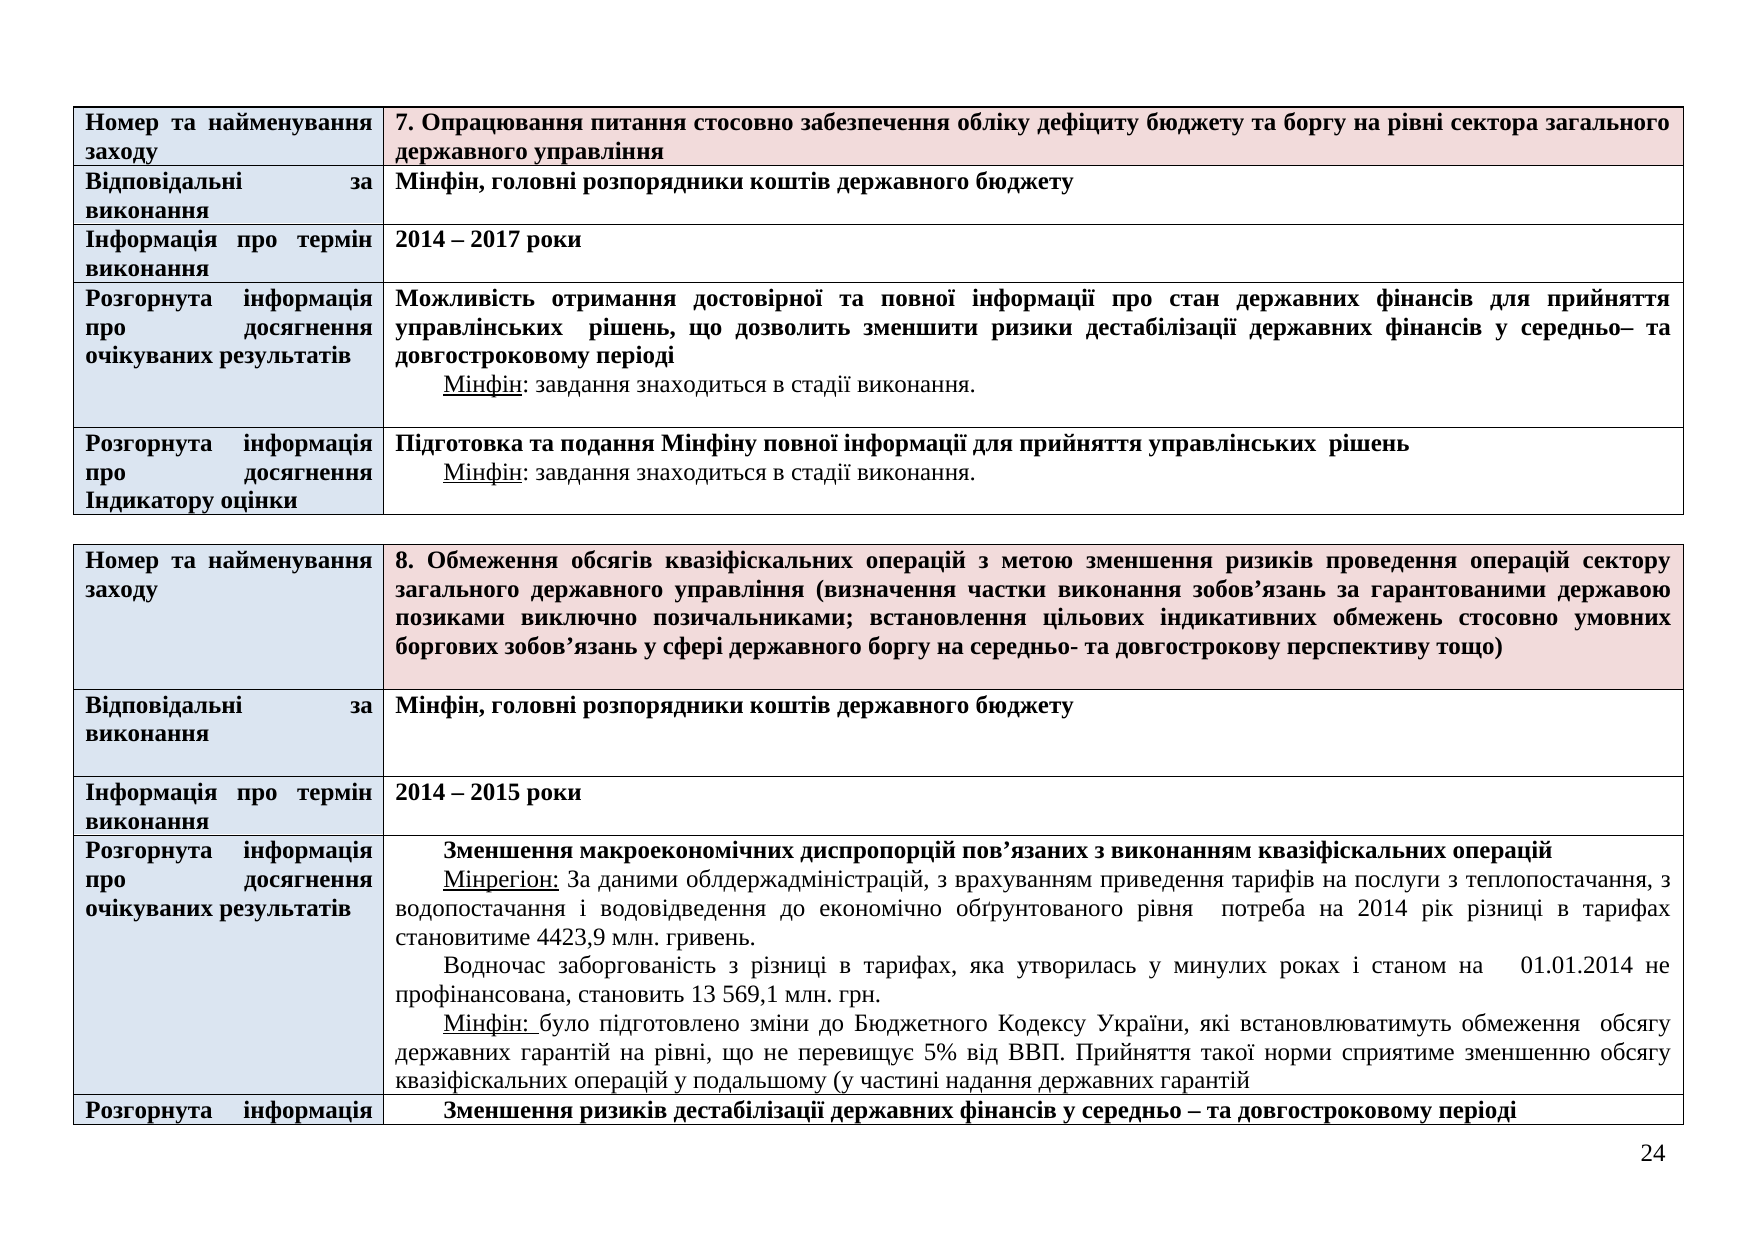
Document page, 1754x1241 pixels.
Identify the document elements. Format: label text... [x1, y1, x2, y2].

table_cell Розгорнута інформація про досягнення очікуваних результатів [74, 283, 383, 427]
table_cell Розгорнута інформація про досягнення Індикатору оцінки [74, 428, 383, 514]
table_header 7. Опрацювання питання стосовно забезпечення обліку дефіциту бюджету та боргу на рівні сектора загального державного управління [384, 108, 1683, 165]
table_cell 2014 – 2017 роки [384, 225, 1683, 282]
table_cell Мінфін, головні розпорядники коштів державного бюджету [384, 166, 1683, 223]
table_cell Можливість отримання достовірної та повної інформації про стан державних фінансів для прийняття управлінських рішень, що дозволить зменшити ризики дестабілізації державних фінансів у середньо– та довгостроковому періоді Мінфін: завдання знаходиться в стадії виконання. [384, 283, 1683, 427]
table_cell Підготовка та подання Мінфіну повної інформації для прийняття управлінських рішень Мінфін: завдання знаходиться в стадії виконання. [384, 428, 1683, 514]
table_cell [384, 1095, 1683, 1124]
table_cell Мінфін, головні розпорядники коштів державного бюджету [384, 690, 1683, 776]
table_header Номер та найменування заходу [74, 108, 383, 165]
table_header Номер та найменування заходу [74, 545, 383, 689]
table_cell Зменшення макроекономічних диспропорцій пов’язаних з виконанням квазіфіскальних операцій Мінрегіон: За даними облдержадміністрацій, з врахуванням приведення тарифів на послуги з теплопостачання, з водопостачання і водовідведення до економічно обґрунтованого рівня потреба на 2014 рік різниці в тарифах становитиме 4423,9 млн. гривень. Водночас заборгованість з різниці в тарифах, яка утворилась у минулих роках і станом на 01.01.2014 не профінансована, становить 13 569,1 млн. грн. Мінфін: було підготовлено зміни до Бюджетного Кодексу України, які встановлюватимуть обмеження обсягу державних гарантій на рівні, що не перевищує 5% від ВВП. Прийняття такої норми сприятиме зменшенню обсягу квазіфіскальних операцій у подальшому (у частині надання державних гарантій [384, 836, 1683, 1094]
table_cell Відповідальні за виконання [74, 166, 383, 223]
table_cell Інформація про термін виконання [74, 225, 383, 282]
table_cell Відповідальні за виконання [74, 690, 383, 776]
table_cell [74, 1095, 383, 1124]
table_header 8. Обмеження обсягів квазіфіскальних операцій з метою зменшення ризиків проведення операцій сектору загального державного управління (визначення частки виконання зобов’язань за гарантованими державою позиками виключно позичальниками; встановлення цільових індикативних обмежень стосовно умовних боргових зобов’язань у сфері державного боргу на середньо- та довгострокову перспективу тощо) [384, 545, 1683, 689]
table_cell 2014 – 2015 роки [384, 777, 1683, 834]
table_cell Інформація про термін виконання [74, 777, 383, 834]
table_cell Розгорнута інформація про досягнення очікуваних результатів [74, 836, 383, 1094]
